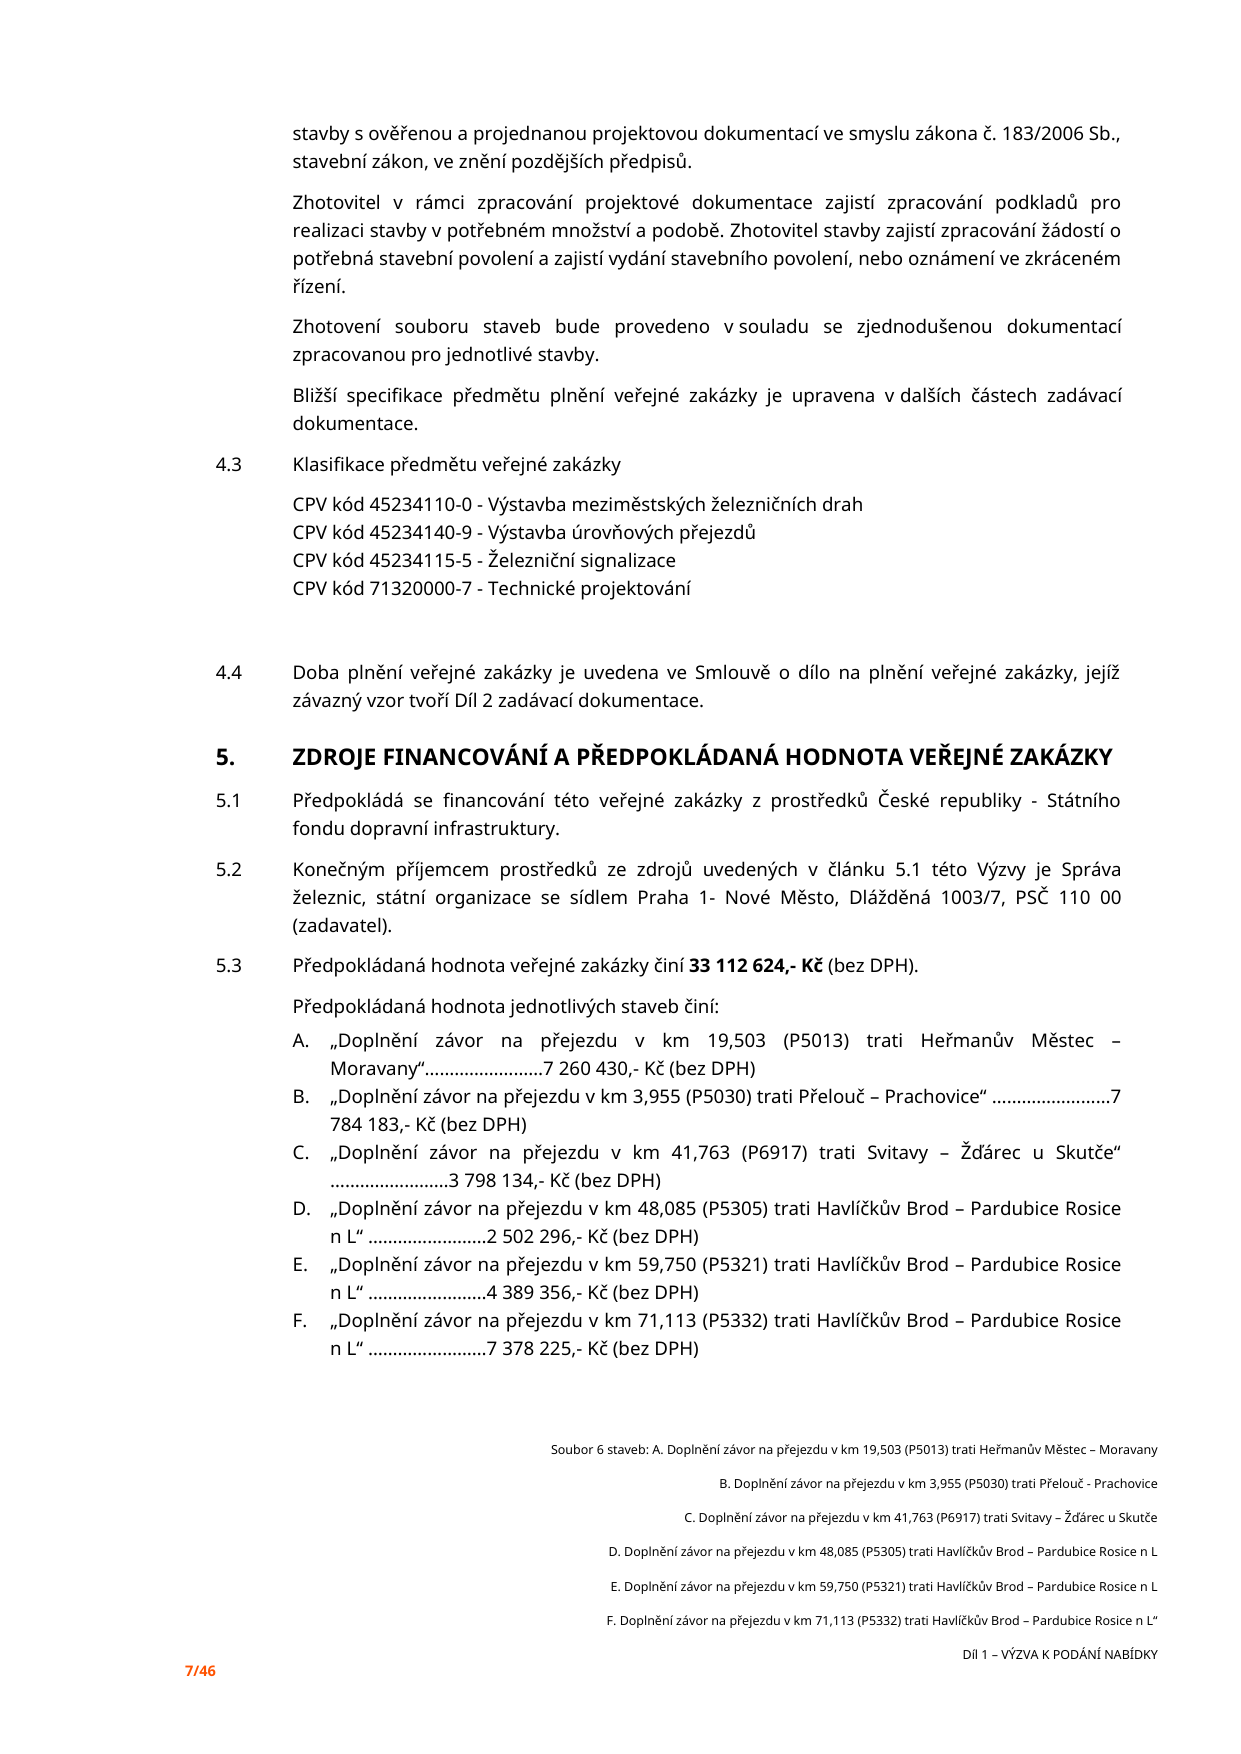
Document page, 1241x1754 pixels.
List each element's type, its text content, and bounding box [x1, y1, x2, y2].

text Předpokládaná hodnota veřejné zakázky činí 33 112 624,- Kč (bez DPH). [216, 952, 1122, 978]
list „Doplnění závor na přejezdu v km 59,750 (P5321) trati Havlíčkův Brod – Pardubice Rosice n L“ ……………………4 389 356,- Kč (bez DPH) [292, 1251, 1122, 1305]
text ZDROJE FINANCOVÁNÍ A PŘEDPOKLÁDANÁ HODNOTA VEŘEJNÉ ZAKÁZKY [216, 741, 1122, 772]
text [292, 121, 1122, 174]
text Bližší specifikace předmětu plnění veřejné zakázky je upravena v dalších částech zadávací dokumentace. [292, 382, 1122, 436]
text Konečným příjemcem prostředků ze zdrojů uvedených v článku 5.1 této Výzvy je Správa železnic, státní organizace se sídlem Praha 1- Nové Město, Dlážděná 1003/7, PSČ 110 00 (zadavatel). [216, 856, 1122, 937]
list „Doplnění závor na přejezdu v km 71,113 (P5332) trati Havlíčkův Brod – Pardubice Rosice n L“ ……………………7 378 225,- Kč (bez DPH) [292, 1307, 1122, 1361]
list „Doplnění závor na přejezdu v km 3,955 (P5030) trati Přelouč – Prachovice“ ……………………7 784 183,- Kč (bez DPH) [292, 1083, 1122, 1137]
text CPV kód 45234140-9 - Výstavba úrovňových přejezdů [292, 519, 1122, 545]
text Zhotovení souboru staveb bude provedeno v souladu se zjednodušenou dokumentací zpracovanou pro jednotlivé stavby. [292, 314, 1122, 367]
text Klasifikace předmětu veřejné zakázky [216, 451, 1122, 476]
list „Doplnění závor na přejezdu v km 19,503 (P5013) trati Heřmanův Městec – Moravany“……………………7 260 430,- Kč (bez DPH) [292, 1027, 1122, 1081]
text CPV kód 45234110-0 - Výstavba meziměstských železničních drah [292, 491, 1122, 517]
text CPV kód 45234115-5 - Železniční signalizace [292, 547, 1122, 573]
list Předpokládaná hodnota jednotlivých staveb činí: [292, 993, 1122, 1018]
list „Doplnění závor na přejezdu v km 48,085 (P5305) trati Havlíčkův Brod – Pardubice Rosice n L“ ……………………2 502 296,- Kč (bez DPH) [292, 1195, 1122, 1249]
text Doba plnění veřejné zakázky je uvedena ve Smlouvě o dílo na plnění veřejné zakázky, jejíž závazný vzor tvoří Díl 2 zadávací dokumentace. [216, 659, 1122, 713]
text Předpokládá se financování této veřejné zakázky z prostředků České republiky - Státního fondu dopravní infrastruktury. [216, 787, 1122, 841]
list „Doplnění závor na přejezdu v km 41,763 (P6917) trati Svitavy – Žďárec u Skutče“ ……………………3 798 134,- Kč (bez DPH) [292, 1139, 1122, 1193]
text CPV kód 71320000-7 - Technické projektování [292, 575, 1122, 601]
text Zhotovitel v rámci zpracování projektové dokumentace zajistí zpracování podkladů pro realizaci stavby v potřebném množství a podobě. Zhotovitel stavby zajistí zpracování žádostí o potřebná stavební povolení a zajistí vydání stavebního povolení, nebo oznámení ve zkráceném řízení. [292, 189, 1122, 299]
